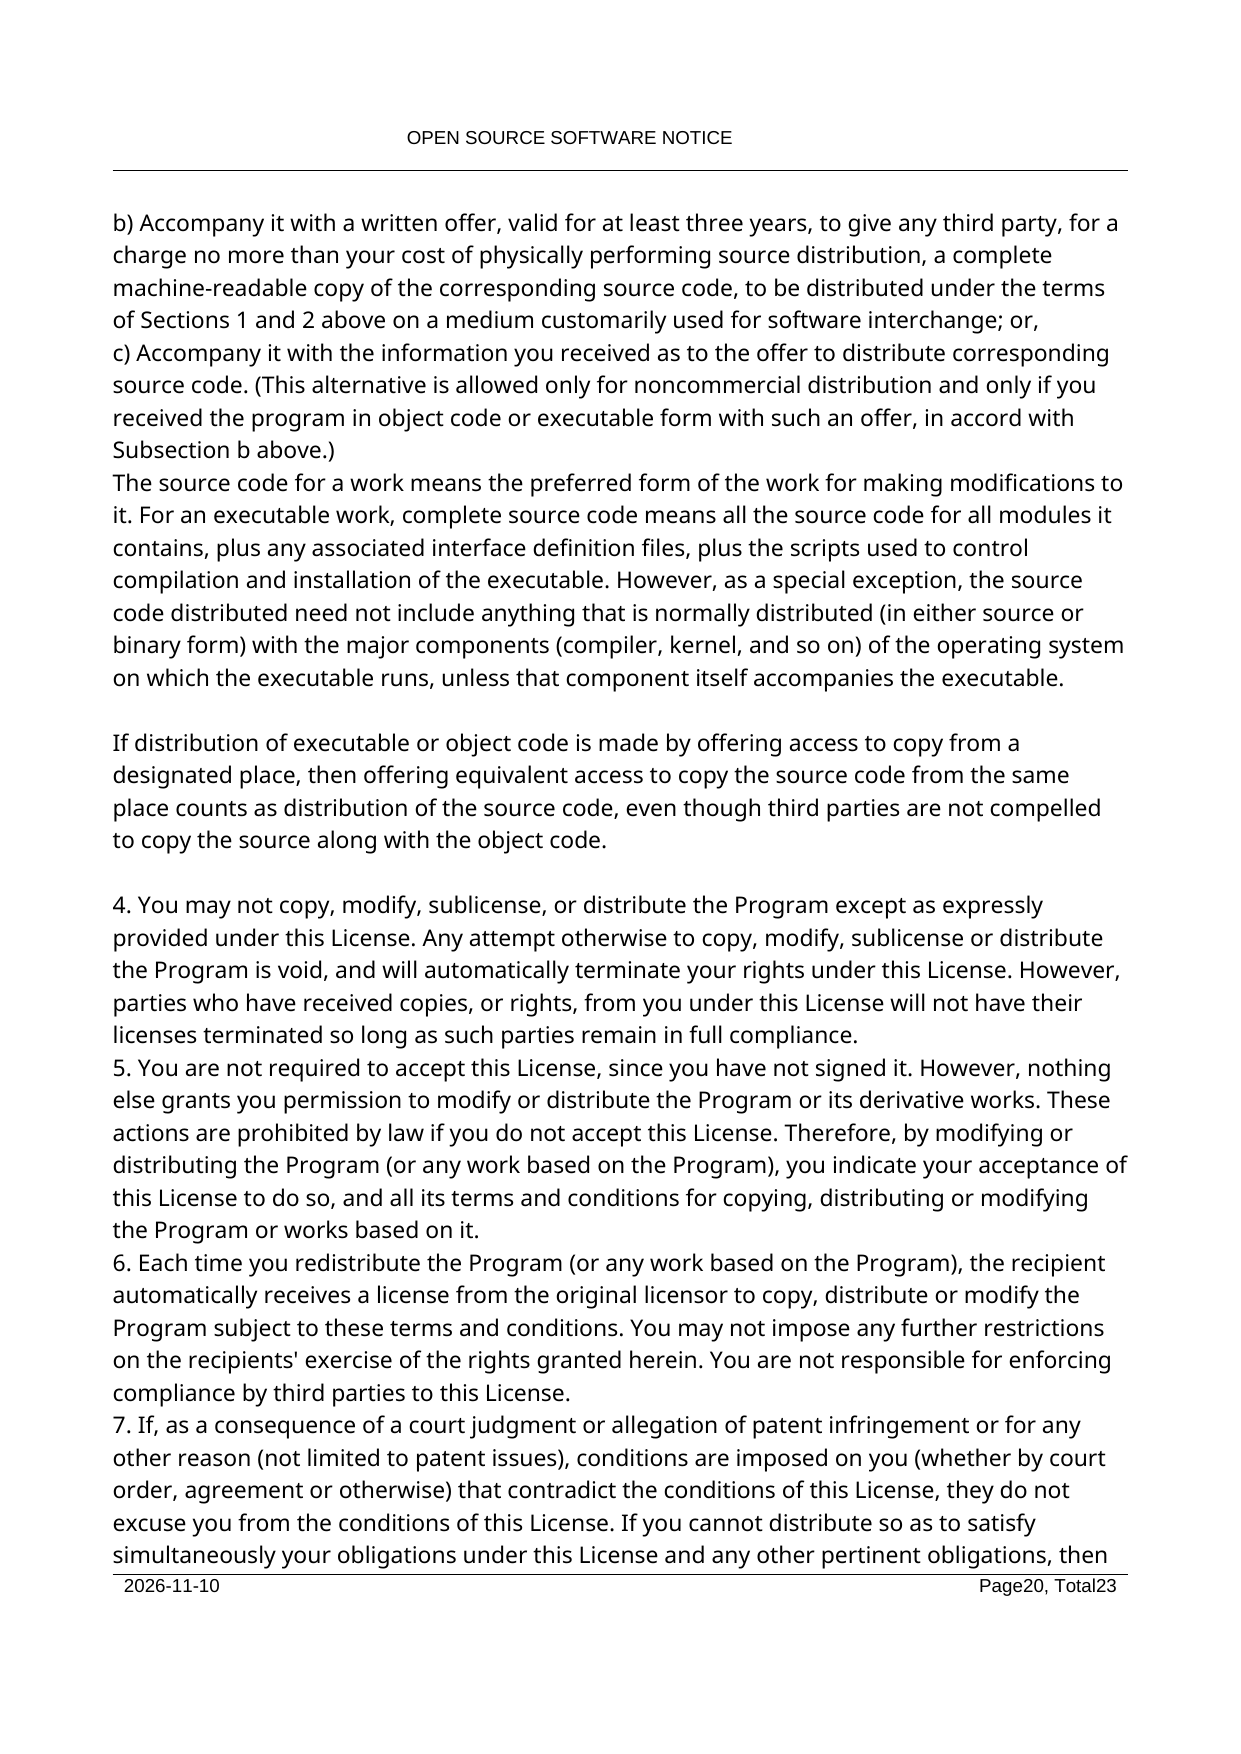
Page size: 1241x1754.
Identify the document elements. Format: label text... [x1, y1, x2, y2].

text 6. Each time you redistribute the Program (or any work based on the Program), the recipient automatically receives a license from the original licensor to copy, distribute or modify the Program subject to these terms and conditions. You may not impose any further restrictions on the recipients' exercise of the rights granted herein. You are not responsible for enforcing compliance by third parties to this License. [112, 1246, 1128, 1409]
text c) Accompany it with the information you received as to the offer to distribute corresponding source code. (This alternative is allowed only for noncommercial distribution and only if you received the program in object code or executable form with such an offer, in accord with Subsection b above.) [112, 336, 1128, 466]
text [112, 1409, 1128, 1571]
text 4. You may not copy, modify, sublicense, or distribute the Program except as expressly provided under this License. Any attempt otherwise to copy, modify, sublicense or distribute the Program is void, and will automatically terminate your rights under this License. However, parties who have received copies, or rights, from you under this License will not have their licenses terminated so long as such parties remain in full compliance. [112, 889, 1128, 1051]
text If distribution of executable or object code is made by offering access to copy from a designated place, then offering equivalent access to copy the source code from the same place counts as distribution of the source code, even though third parties are not compelled to copy the source along with the object code. [112, 726, 1128, 856]
text The source code for a work means the preferred form of the work for making modifications to it. For an executable work, complete source code means all the source code for all modules it contains, plus any associated interface definition files, plus the scripts used to control compilation and installation of the executable. However, as a special exception, the source code distributed need not include anything that is normally distributed (in either source or binary form) with the major components (compiler, kernel, and so on) of the operating system on which the executable runs, unless that component itself accompanies the executable. [112, 466, 1128, 694]
text 5. You are not required to accept this License, since you have not signed it. However, nothing else grants you permission to modify or distribute the Program or its derivative works. These actions are prohibited by law if you do not accept this License. Therefore, by modifying or distributing the Program (or any work based on the Program), you indicate your acceptance of this License to do so, and all its terms and conditions for copying, distributing or modifying the Program or works based on it. [112, 1051, 1128, 1246]
text b) Accompany it with a written offer, valid for at least three years, to give any third party, for a charge no more than your cost of physically performing source distribution, a complete machine-readable copy of the corresponding source code, to be distributed under the terms of Sections 1 and 2 above on a medium customarily used for software interchange; or, [112, 206, 1128, 336]
